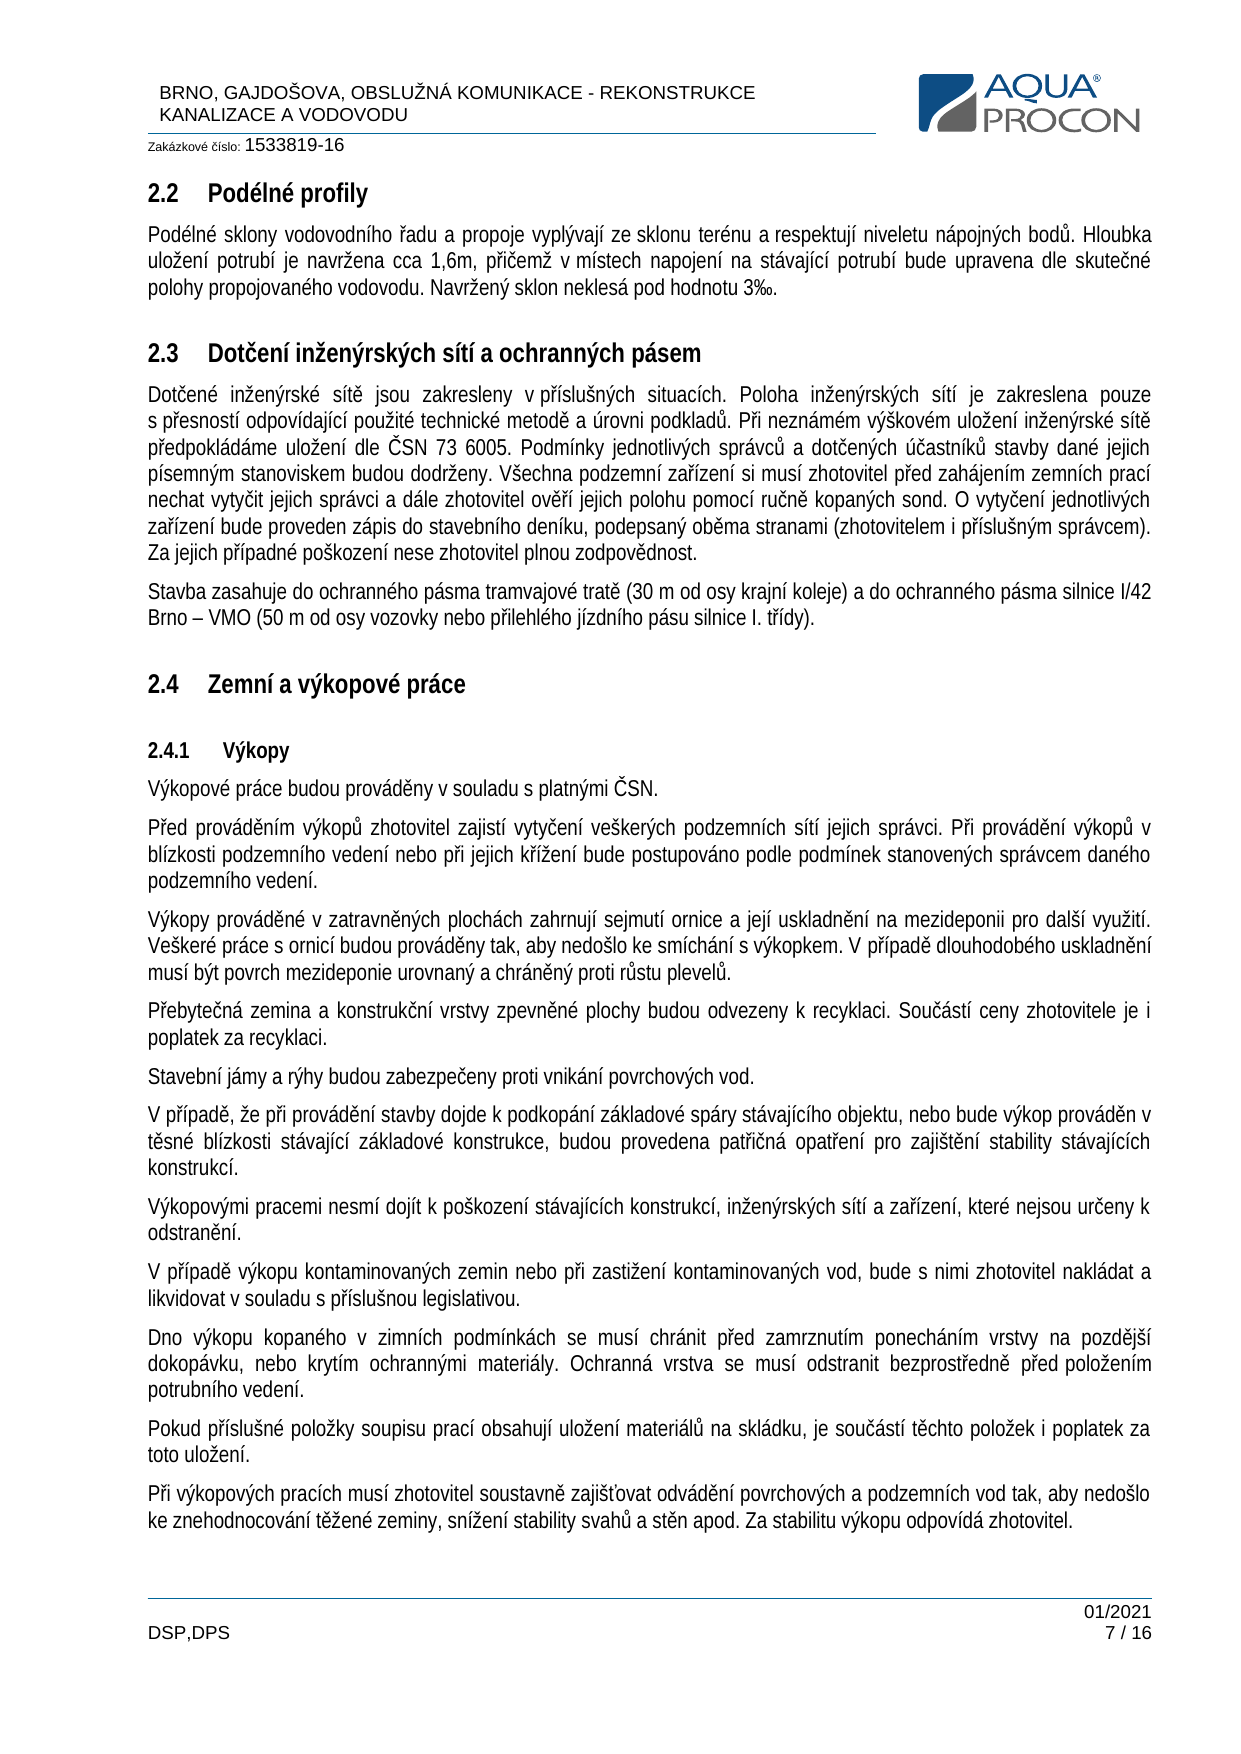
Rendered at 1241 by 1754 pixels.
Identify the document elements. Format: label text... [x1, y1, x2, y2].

text V případě, že při provádění stavby dojde k podkopání základové spáry stávajícího objektu, nebo bude výkop prováděn v těsné blízkosti stávající základové konstrukce, budou provedena patřičná opatření pro zajištění stability stávajících konstrukcí. [148, 1101, 1152, 1181]
text Pokud příslušné položky soupisu prací obsahují uložení materiálů na skládku, je součástí těchto položek i poplatek za toto uložení. [148, 1415, 1152, 1468]
text Výkopy prováděné v zatravněných plochách zahrnují sejmutí ornice a její uskladnění na mezideponii pro další využití. Veškeré práce s ornicí budou prováděny tak, aby nedošlo ke smíchání s výkopkem. V případě dlouhodobého uskladnění musí být povrch mezideponie urovnaný a chráněný proti růstu plevelů. [148, 906, 1152, 985]
subtitle Výkopy [148, 737, 1152, 763]
text Výkopové práce budou prováděny v souladu s platnými ČSN. [148, 775, 1152, 802]
text Podélné sklony vodovodního řadu a propoje vyplývají ze sklonu terénu a respektují niveletu nápojných bodů. Hloubka uložení potrubí je navržena cca 1,6m, přičemž v místech napojení na stávající potrubí bude upravena dle skutečné polohy propojovaného vodovodu. Navržený sklon neklesá pod hodnotu 3‰. [148, 221, 1152, 300]
text Před prováděním výkopů zhotovitel zajistí vytyčení veškerých podzemních sítí jejich správci. Při provádění výkopů v blízkosti podzemního vedení nebo při jejich křížení bude postupováno podle podmínek stanovených správcem daného podzemního vedení. [148, 814, 1152, 893]
text Stavební jámy a rýhy budou zabezpečeny proti vnikání povrchových vod. [148, 1063, 1152, 1089]
text Výkopovými pracemi nesmí dojít k poškození stávajících konstrukcí, inženýrských sítí a zařízení, které nejsou určeny k odstranění. [148, 1193, 1152, 1246]
text Přebytečná zemina a konstrukční vrstvy zpevněné plochy budou odvezeny k recyklaci. Součástí ceny zhotovitele je i poplatek za recyklaci. [148, 997, 1152, 1050]
subtitle Podélné profily [148, 177, 1152, 208]
text Dno výkopu kopaného v zimních podmínkách se musí chránit před zamrznutím ponecháním vrstvy na pozdější dokopávku, nebo krytím ochrannými materiály. Ochranná vrstva se musí odstranit bezprostředně před položením potrubního vedení. [148, 1323, 1152, 1402]
subtitle Dotčení inženýrských sítí a ochranných pásem [148, 337, 1152, 368]
subtitle Zemní a výkopové práce [148, 668, 1152, 699]
text Stavba zasahuje do ochranného pásma tramvajové tratě (30 m od osy krajní koleje) a do ochranného pásma silnice I/42 Brno – VMO (50 m od osy vozovky nebo přilehlého jízdního pásu silnice I. třídy). [148, 578, 1152, 631]
text Při výkopových pracích musí zhotovitel soustavně zajišťovat odvádění povrchových a podzemních vod tak, aby nedošlo ke znehodnocování těžené zeminy, snížení stability svahů a stěn apod. Za stabilitu výkopu odpovídá zhotovitel. [148, 1480, 1152, 1533]
text V případě výkopu kontaminovaných zemin nebo při zastižení kontaminovaných vod, bude s nimi zhotovitel nakládat a likvidovat v souladu s příslušnou legislativou. [148, 1258, 1152, 1311]
text Dotčené inženýrské sítě jsou zakresleny v příslušných situacích. Poloha inženýrských sítí je zakreslena pouze s přesností odpovídající použité technické metodě a úrovni podkladů. Při neznámém výškovém uložení inženýrské sítě předpokládáme uložení dle ČSN 73 6005. Podmínky jednotlivých správců a dotčených účastníků stavby dané jejich písemným stanoviskem budou dodrženy. Všechna podzemní zařízení si musí zhotovitel před zahájením zemních prací nechat vytyčit jejich správci a dále zhotovitel ověří jejich polohu pomocí ručně kopaných sond. O vytyčení jednotlivých zařízení bude proveden zápis do stavebního deníku, podepsaný oběma stranami (zhotovitelem i příslušným správcem). Za jejich případné poškození nese zhotovitel plnou zodpovědnost. [148, 381, 1152, 565]
